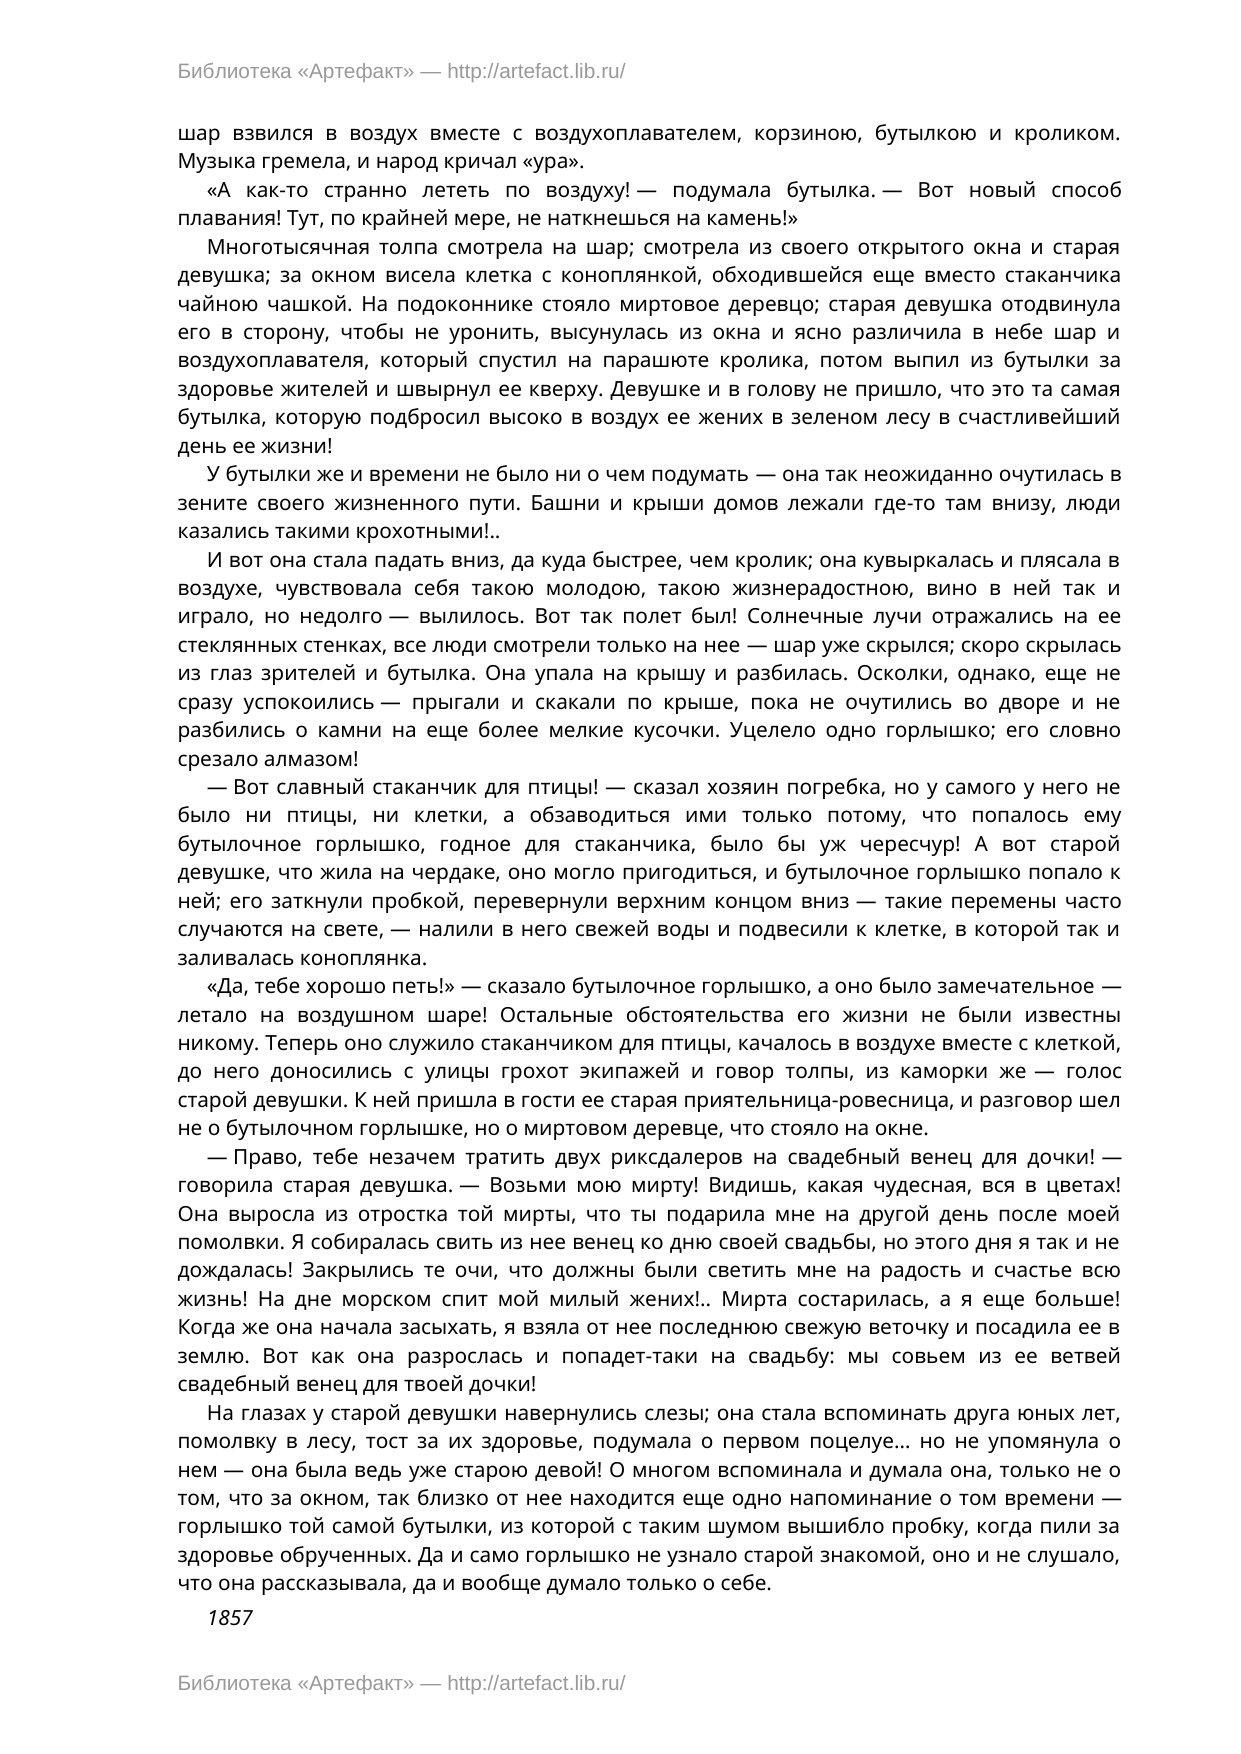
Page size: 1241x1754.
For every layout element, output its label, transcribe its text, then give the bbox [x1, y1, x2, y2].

text У бутылки же и времени не было ни о чем подумать — она так неожиданно очутилась в зените своего жизненного пути. Башни и крыши домов лежали где-то там внизу, люди казались такими крохотными!.. [177, 459, 1122, 545]
text Многотысячная толпа смотрела на шар; смотрела из своего открытого окна и старая девушка; за окном висела клетка с коноплянкой, обходившейся еще вместо стаканчика чайною чашкой. На подоконнике стояло миртовое деревцо; старая девушка отодвинула его в сторону, чтобы не уронить, высунулась из окна и ясно различила в небе шар и воздухоплавателя, который спустил на парашюте кролика, потом выпил из бутылки за здоровье жителей и швырнул ее кверху. Девушке и в голову не пришло, что это та самая бутылка, которую подбросил высоко в воздух ее жених в зеленом лесу в счастливейший день ее жизни! [177, 232, 1122, 459]
text И вот она стала падать вниз, да куда быстрее, чем кролик; она кувыркалась и плясала в воздухе, чувствовала себя такою молодою, такою жизнерадостною, вино в ней так и играло, но недолго — вылилось. Вот так полет был! Солнечные лучи отражались на ее стеклянных стенках, все люди смотрели только на нее — шар уже скрылся; скоро скрылась из глаз зрителей и бутылка. Она упала на крышу и разбилась. Осколки, однако, еще не сразу успокоились — прыгали и скакали по крыше, пока не очутились во дворе и не разбились о камни на еще более мелкие кусочки. Уцелело одно горлышко; его словно срезало алмазом! [177, 545, 1122, 772]
text «А как-то странно лететь по воздуху! — подумала бутылка. — Вот новый способ плавания! Тут, по крайней мере, не наткнешься на камень!» [177, 175, 1122, 232]
text 1857 [177, 1603, 1122, 1632]
text «Да, тебе хорошо петь!» — сказало бутылочное горлышко, а оно было замечательное — летало на воздушном шаре! Остальные обстоятельства его жизни не были известны никому. Теперь оно служило стаканчиком для птицы, качалось в воздухе вместе с клеткой, до него доносились с улицы грохот экипажей и говор толпы, из каморки же — голос старой девушки. К ней пришла в гости ее старая приятельница-ровесница, и разговор шел не о бутылочном горлышке, но о миртовом деревце, что стояло на окне. [177, 971, 1122, 1142]
text — Вот славный стаканчик для птицы! — сказал хозяин погребка, но у самого у него не было ни птицы, ни клетки, а обзаводиться ими только потому, что попалось ему бутылочное горлышко, годное для стаканчика, было бы уж чересчур! А вот старой девушке, что жила на чердаке, оно могло пригодиться, и бутылочное горлышко попало к ней; его заткнули пробкой, перевернули верхним концом вниз — такие перемены часто случаются на свете, — налили в него свежей воды и подвесили к клетке, в которой так и заливалась коноплянка. [177, 772, 1122, 971]
text На глазах у старой девушки навернулись слезы; она стала вспоминать друга юных лет, помолвку в лесу, тост за их здоровье, подумала о первом поцелуе… но не упомянула о нем — она была ведь уже старою девой! О многом вспоминала и думала она, только не о том, что за окном, так близко от нее находится еще одно напоминание о том времени — горлышко той самой бутылки, из которой с таким шумом вышибло пробку, когда пили за здоровье обрученных. Да и само горлышко не узнало старой знакомой, оно и не слушало, что она рассказывала, да и вообще думало только о себе. [177, 1398, 1122, 1597]
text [177, 118, 1122, 175]
text — Право, тебе незачем тратить двух риксдалеров на свадебный венец для дочки! — говорила старая девушка. — Возьми мою мирту! Видишь, какая чудесная, вся в цветах! Она выросла из отростка той мирты, что ты подарила мне на другой день после моей помолвки. Я собиралась свить из нее венец ко дню своей свадьбы, но этого дня я так и не дождалась! Закрылись те очи, что должны были светить мне на радость и счастье всю жизнь! На дне морском спит мой милый жених!.. Мирта состарилась, а я еще больше! Когда же она начала засыхать, я взяла от нее последнюю свежую веточку и посадила ее в землю. Вот как она разрослась и попадет-таки на свадьбу: мы совьем из ее ветвей свадебный венец для твоей дочки! [177, 1142, 1122, 1398]
